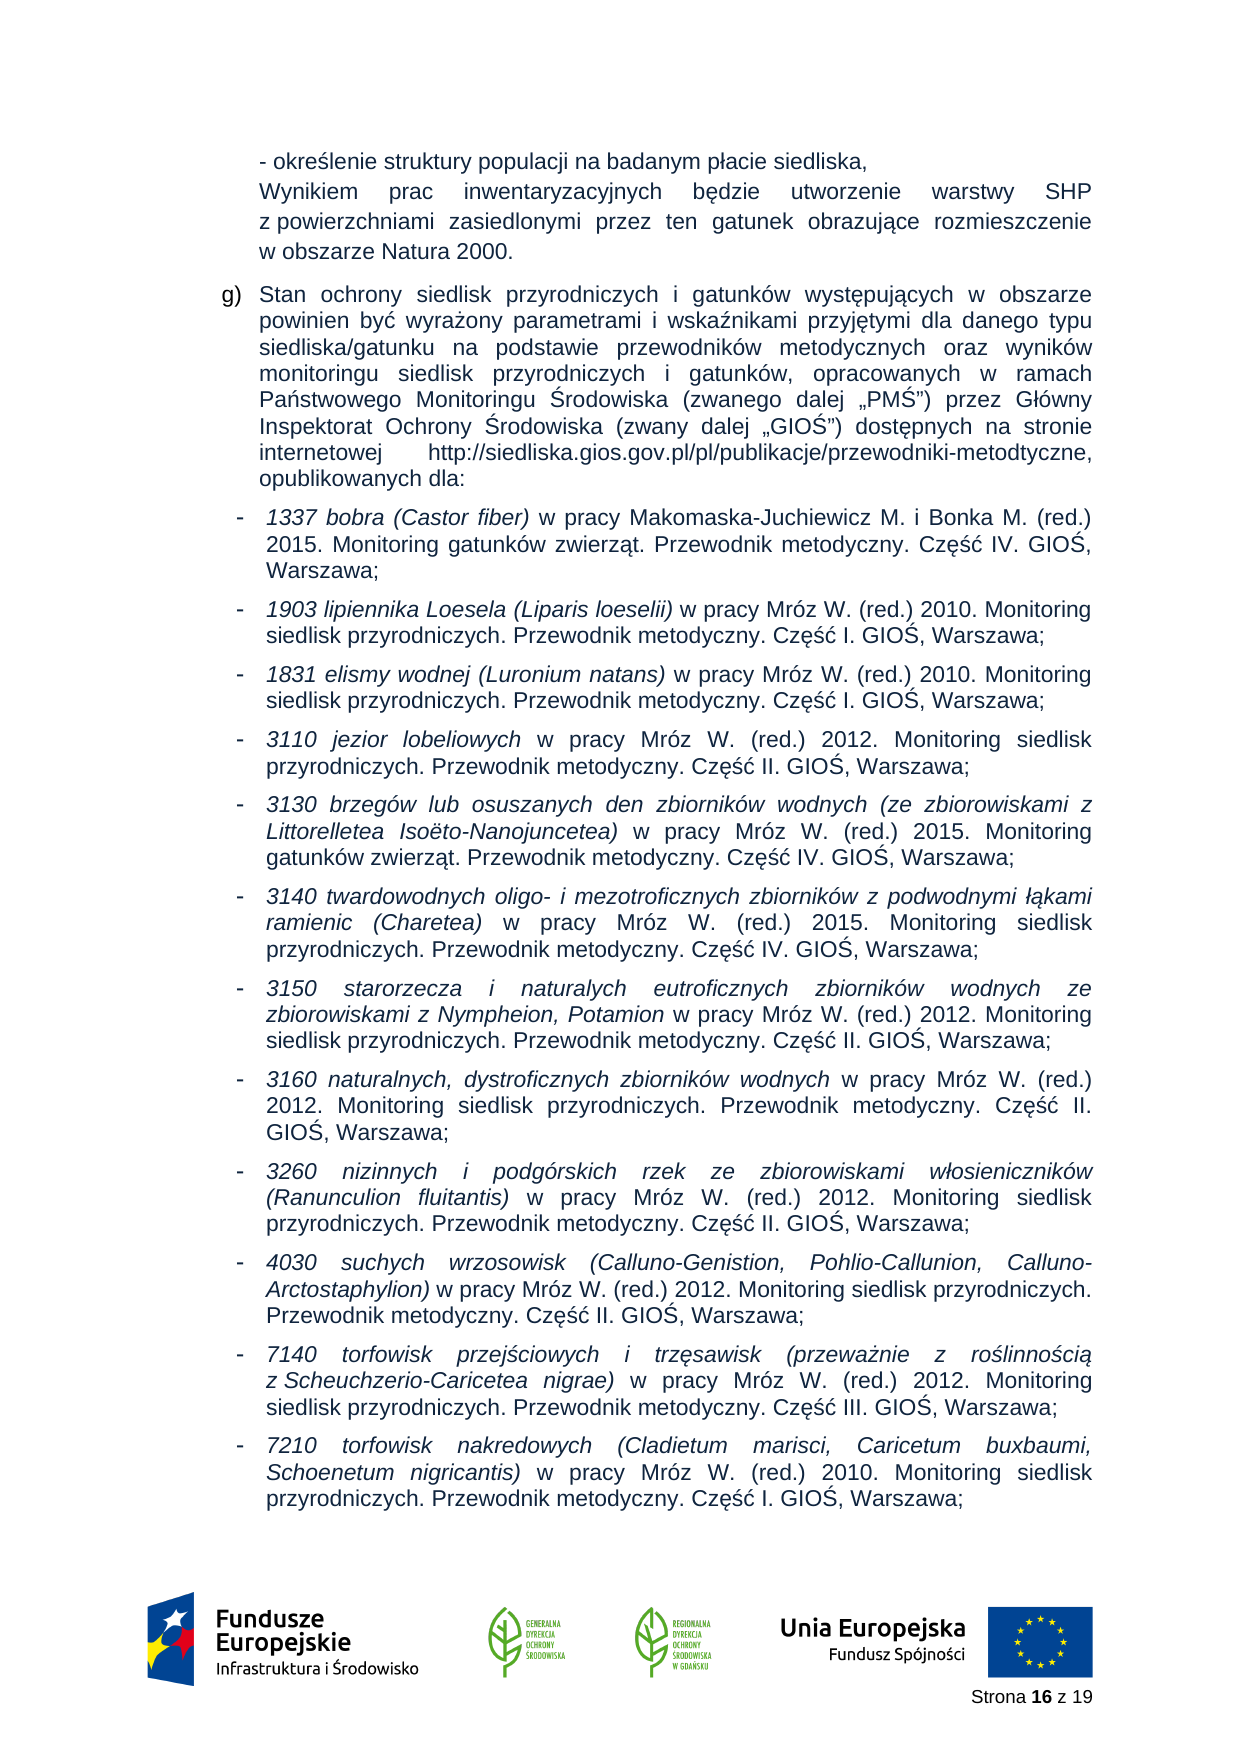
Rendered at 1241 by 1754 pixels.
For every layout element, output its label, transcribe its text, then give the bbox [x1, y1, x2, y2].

list 3140 twardowodnych oligo- i mezotroficznych zbiorników z podwodnymi łąkami ramienic (Charetea) w pracy Mróz W. (red.) 2015. Monitoring siedlisk przyrodniczych. Przewodnik metodyczny. Część IV. GIOŚ, Warszawa; [236, 883, 1093, 962]
list 3160 naturalnych, dystroficznych zbiorników wodnych w pracy Mróz W. (red.) 2012. Monitoring siedlisk przyrodniczych. Przewodnik metodyczny. Część II. GIOŚ, Warszawa; [236, 1066, 1093, 1145]
list 3150 starorzecza i naturalych eutroficznych zbiorników wodnych ze zbiorowiskami z Nympheion, Potamion w pracy Mróz W. (red.) 2012. Monitoring siedlisk przyrodniczych. Przewodnik metodyczny. Część II. GIOŚ, Warszawa; [236, 974, 1093, 1054]
list 1831 elismy wodnej (Luronium natans) w pracy Mróz W. (red.) 2010. Monitoring siedlisk przyrodniczych. Przewodnik metodyczny. Część I. GIOŚ, Warszawa; [236, 661, 1093, 714]
text - określenie struktury populacji na badanym płacie siedliska, [259, 148, 1093, 174]
list 7140 torfowisk przejściowych i trzęsawisk (przeważnie z roślinnością z Scheuchzerio-Caricetea nigrae) w pracy Mróz W. (red.) 2012. Monitoring siedlisk przyrodniczych. Przewodnik metodyczny. Część III. GIOŚ, Warszawa; [236, 1341, 1093, 1420]
list Stan ochrony siedlisk przyrodniczych i gatunków występujących w obszarze powinien być wyrażony parametrami i wskaźnikami przyjętymi dla danego typu siedliska/gatunku na podstawie przewodników metodycznych oraz wyników monitoringu siedlisk przyrodniczych i gatunków, opracowanych w ramach Państwowego Monitoringu Środowiska (zwanego dalej „PMŚ”) przez Główny Inspektorat Ochrony Środowiska (zwany dalej „GIOŚ”) dostępnych na stronie internetowej http://siedliska.gios.gov.pl/pl/publikacje/przewodniki-metodtyczne, opublikowanych dla: [221, 281, 1093, 492]
list 1903 lipiennika Loesela (Liparis loeselii) w pracy Mróz W. (red.) 2010. Monitoring siedlisk przyrodniczych. Przewodnik metodyczny. Część I. GIOŚ, Warszawa; [236, 596, 1093, 648]
list 4030 suchych wrzosowisk (Calluno-Genistion, Pohlio-Callunion, Calluno-Arctostaphylion) w pracy Mróz W. (red.) 2012. Monitoring siedlisk przyrodniczych. Przewodnik metodyczny. Część II. GIOŚ, Warszawa; [236, 1249, 1093, 1328]
list 1337 bobra (Castor fiber) w pracy Makomaska-Juchiewicz M. i Bonka M. (red.) 2015. Monitoring gatunków zwierząt. Przewodnik metodyczny. Część IV. GIOŚ, Warszawa; [236, 504, 1093, 583]
list 3110 jezior lobeliowych w pracy Mróz W. (red.) 2012. Monitoring siedlisk przyrodniczych. Przewodnik metodyczny. Część II. GIOŚ, Warszawa; [236, 726, 1093, 779]
picture [147, 1592, 1093, 1686]
list 3130 brzegów lub osuszanych den zbiorników wodnych (ze zbiorowiskami z Littorelletea Isoëto-Nanojuncetea) w pracy Mróz W. (red.) 2015. Monitoring gatunków zwierząt. Przewodnik metodyczny. Część IV. GIOŚ, Warszawa; [236, 791, 1093, 871]
list 7210 torfowisk nakredowych (Cladietum marisci, Caricetum buxbaumi, Schoenetum nigricantis) w pracy Mróz W. (red.) 2010. Monitoring siedlisk przyrodniczych. Przewodnik metodyczny. Część I. GIOŚ, Warszawa; [236, 1432, 1093, 1511]
list 3260 nizinnych i podgórskich rzek ze zbiorowiskami włosieniczników (Ranunculion fluitantis) w pracy Mróz W. (red.) 2012. Monitoring siedlisk przyrodniczych. Przewodnik metodyczny. Część II. GIOŚ, Warszawa; [236, 1158, 1093, 1237]
